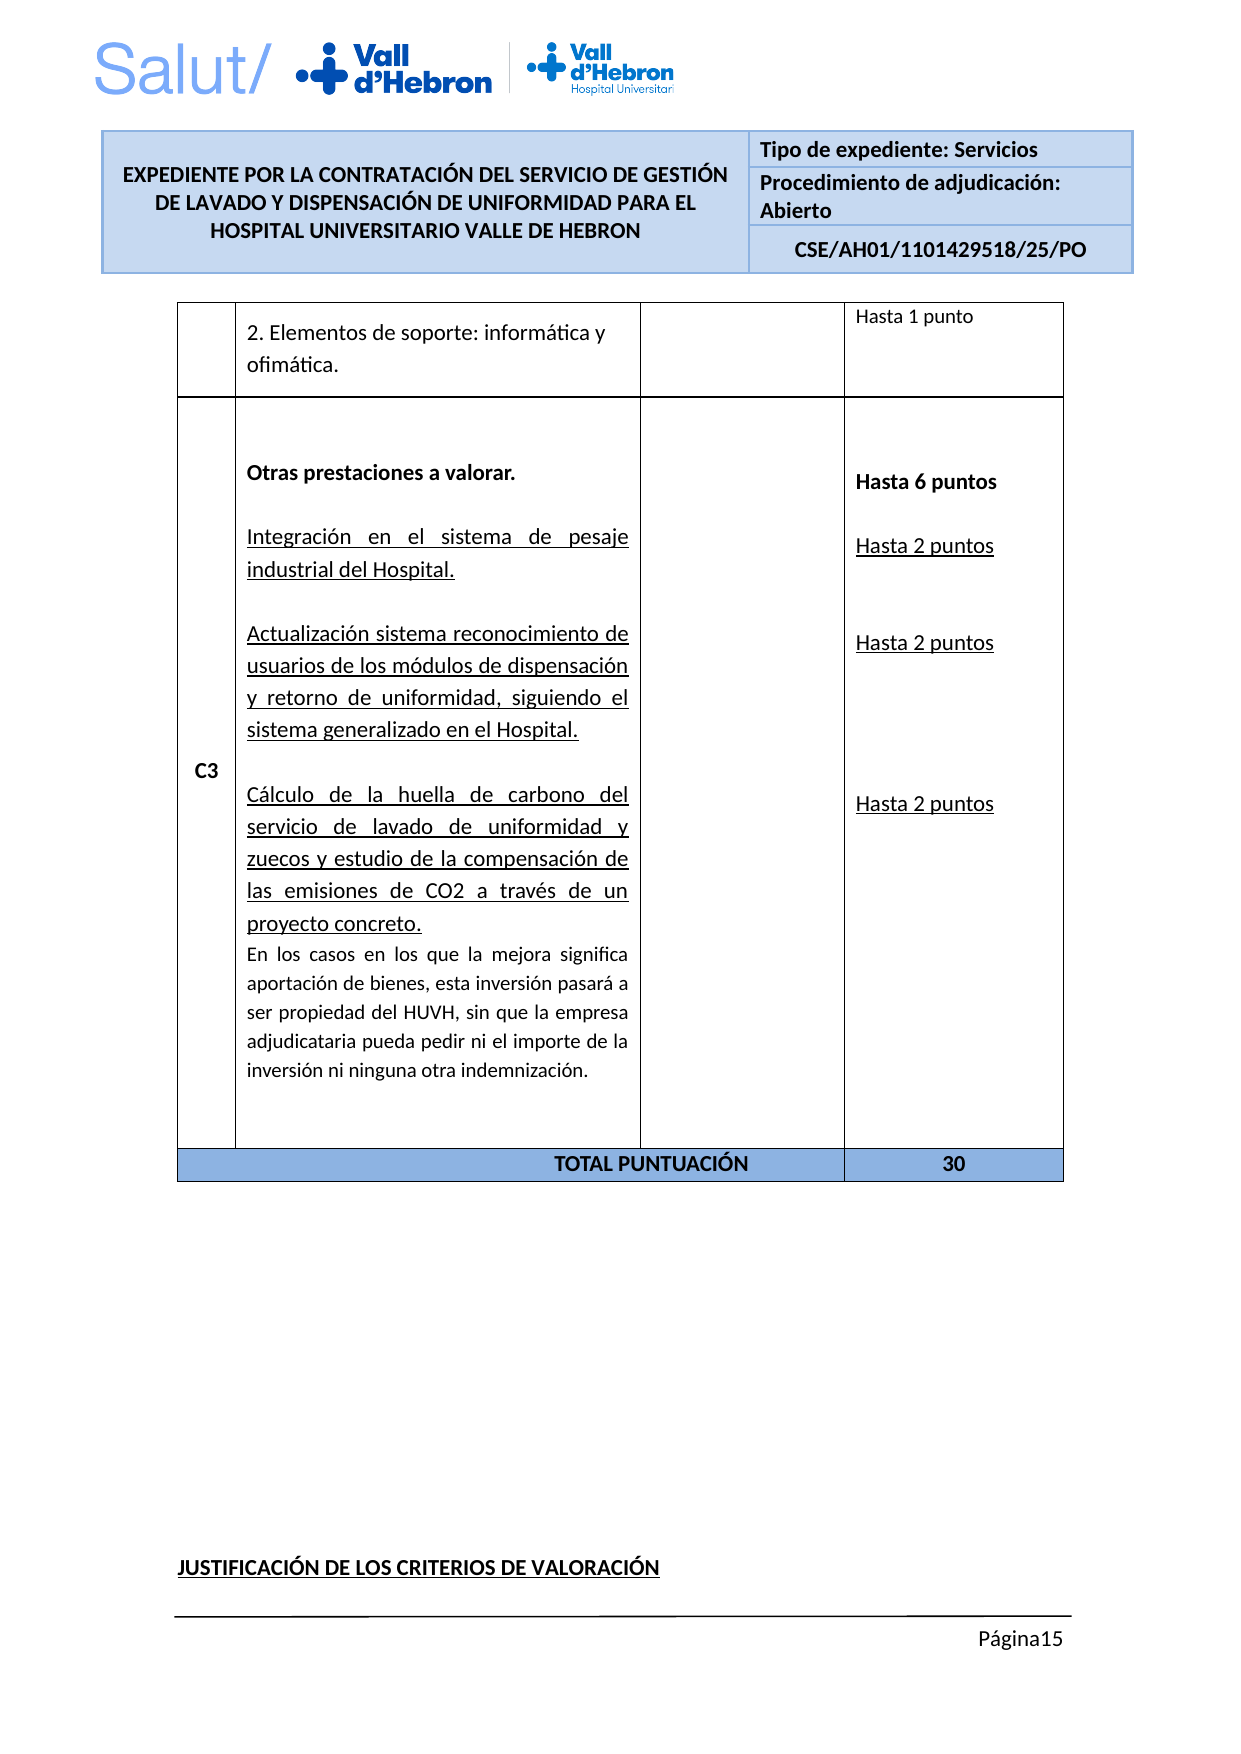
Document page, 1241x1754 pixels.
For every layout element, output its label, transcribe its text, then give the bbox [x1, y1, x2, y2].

table_cell TOTAL PUNTUACIÓN [178, 1149, 844, 1181]
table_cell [236, 303, 640, 396]
table_cell Otras prestaciones a valorar. Integración en el sistema de pesaje industrial del Hospital. Actualización sistema reconocimiento de usuarios de los módulos de dispensación y retorno de uniformidad, siguiendo el sistema generalizado en el Hospital. Cálculo de la huella de carbono del servicio de lavado de uniformidad y zuecos y estudio de la compensación de las emisiones de CO2 a través de un proyecto concreto. En los casos en los que la mejora significa aportación de bienes, esta inversión pasará a ser propiedad del HUVH, sin que la empresa adjudicataria pueda pedir ni el importe de la inversión ni ninguna otra indemnización. [236, 398, 640, 1148]
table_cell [845, 303, 1063, 396]
table_cell [641, 398, 844, 1148]
table_cell [641, 303, 844, 396]
picture [95, 42, 674, 96]
table_cell C3 [178, 398, 235, 1148]
table_cell 30 [845, 1149, 1063, 1181]
table_cell C2 [178, 303, 235, 396]
table_cell Hasta 6 puntos Hasta 2 puntos Hasta 2 puntos Hasta 2 puntos [845, 398, 1063, 1148]
text JUSTIFICACIÓN DE LOS CRITERIOS DE VALORACIÓN [177, 1553, 1063, 1581]
